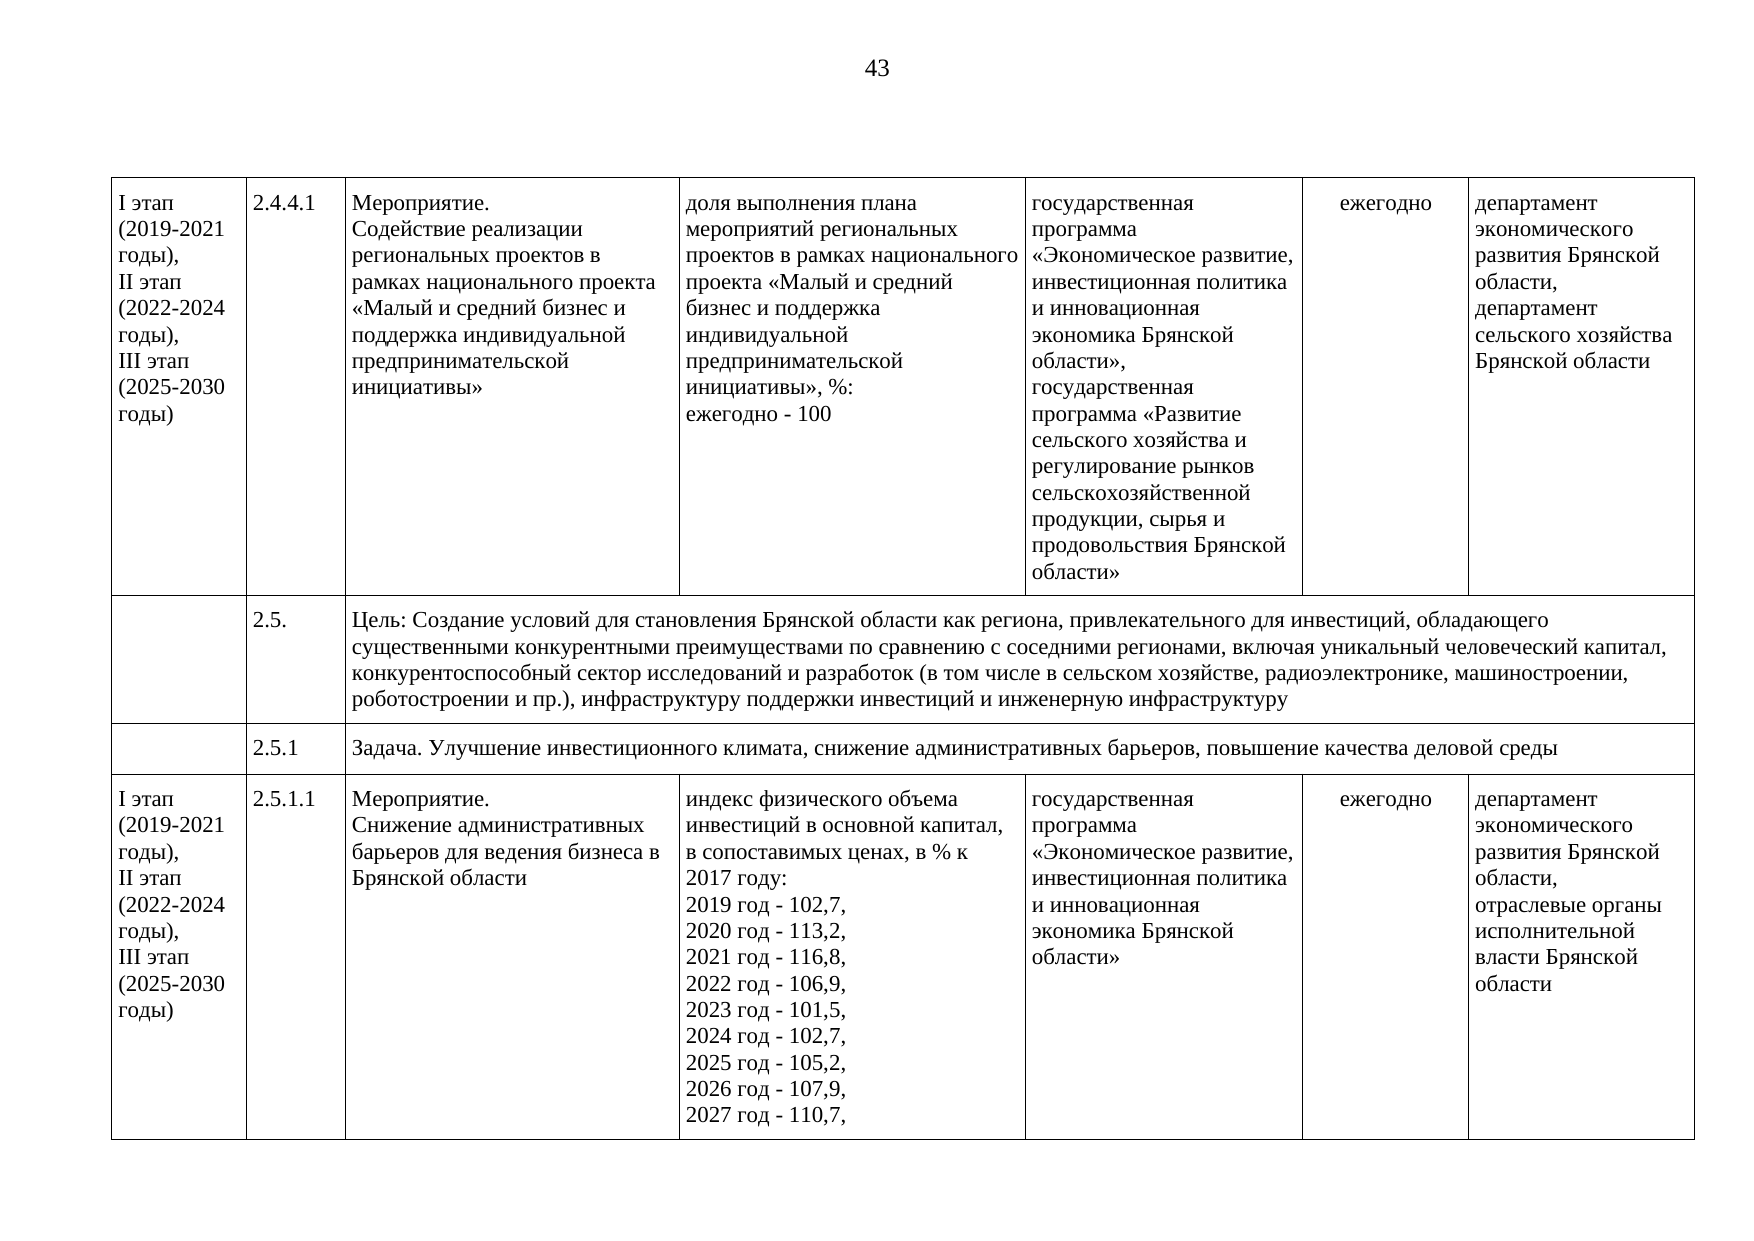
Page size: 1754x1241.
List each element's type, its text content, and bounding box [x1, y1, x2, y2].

table_cell ежегодно [1303, 178, 1468, 595]
table_cell департамент экономического развития Брянской области, департамент сельского хозяйства Брянской области [1469, 178, 1694, 595]
table_cell Цель: Создание условий для становления Брянской области как региона, привлекательного для инвестиций, обладающего существенными конкурентными преимуществами по сравнению с соседними регионами, включая уникальный человеческий капитал, конкурентоспособный сектор исследований и разработок (в том числе в сельском хозяйстве, радиоэлектронике, машиностроении, роботостроении и пр.), инфраструктуру поддержки инвестиций и инженерную инфраструктуру [346, 596, 1694, 722]
table_cell государственная программа «Экономическое развитие, инвестиционная политика и инновационная экономика Брянской области», государственная программа «Развитие сельского хозяйства и регулирование рынков сельскохозяйственной продукции, сырья и продовольствия Брянской области» [1026, 178, 1302, 595]
table_cell Задача. Улучшение инвестиционного климата, снижение административных барьеров, повышение качества деловой среды [346, 724, 1694, 773]
table_cell 2.5.1.1 [247, 775, 345, 1138]
table_cell 2.4.4.1 [247, 178, 345, 595]
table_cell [1469, 775, 1694, 1138]
table_cell 2.5. [247, 596, 345, 722]
table_cell доля выполнения плана мероприятий региональных проектов в рамках национального проекта «Малый и средний бизнес и поддержка индивидуальной предпринимательской инициативы», %: ежегодно - 100 [680, 178, 1025, 595]
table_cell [346, 775, 679, 1138]
table_cell I этап (2019-2021 годы), II этап (2022-2024 годы), III этап (2025-2030 годы) [112, 178, 246, 595]
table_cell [112, 775, 246, 1138]
table_cell 2.5.1 [247, 724, 345, 773]
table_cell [1026, 775, 1302, 1138]
table_cell Мероприятие. Содействие реализации региональных проектов в рамках национального проекта «Малый и средний бизнес и поддержка индивидуальной предпринимательской инициативы» [346, 178, 679, 595]
table_cell ежегодно [1303, 775, 1468, 1138]
table_cell [112, 596, 246, 722]
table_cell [680, 775, 1025, 1138]
table_cell [112, 724, 246, 773]
